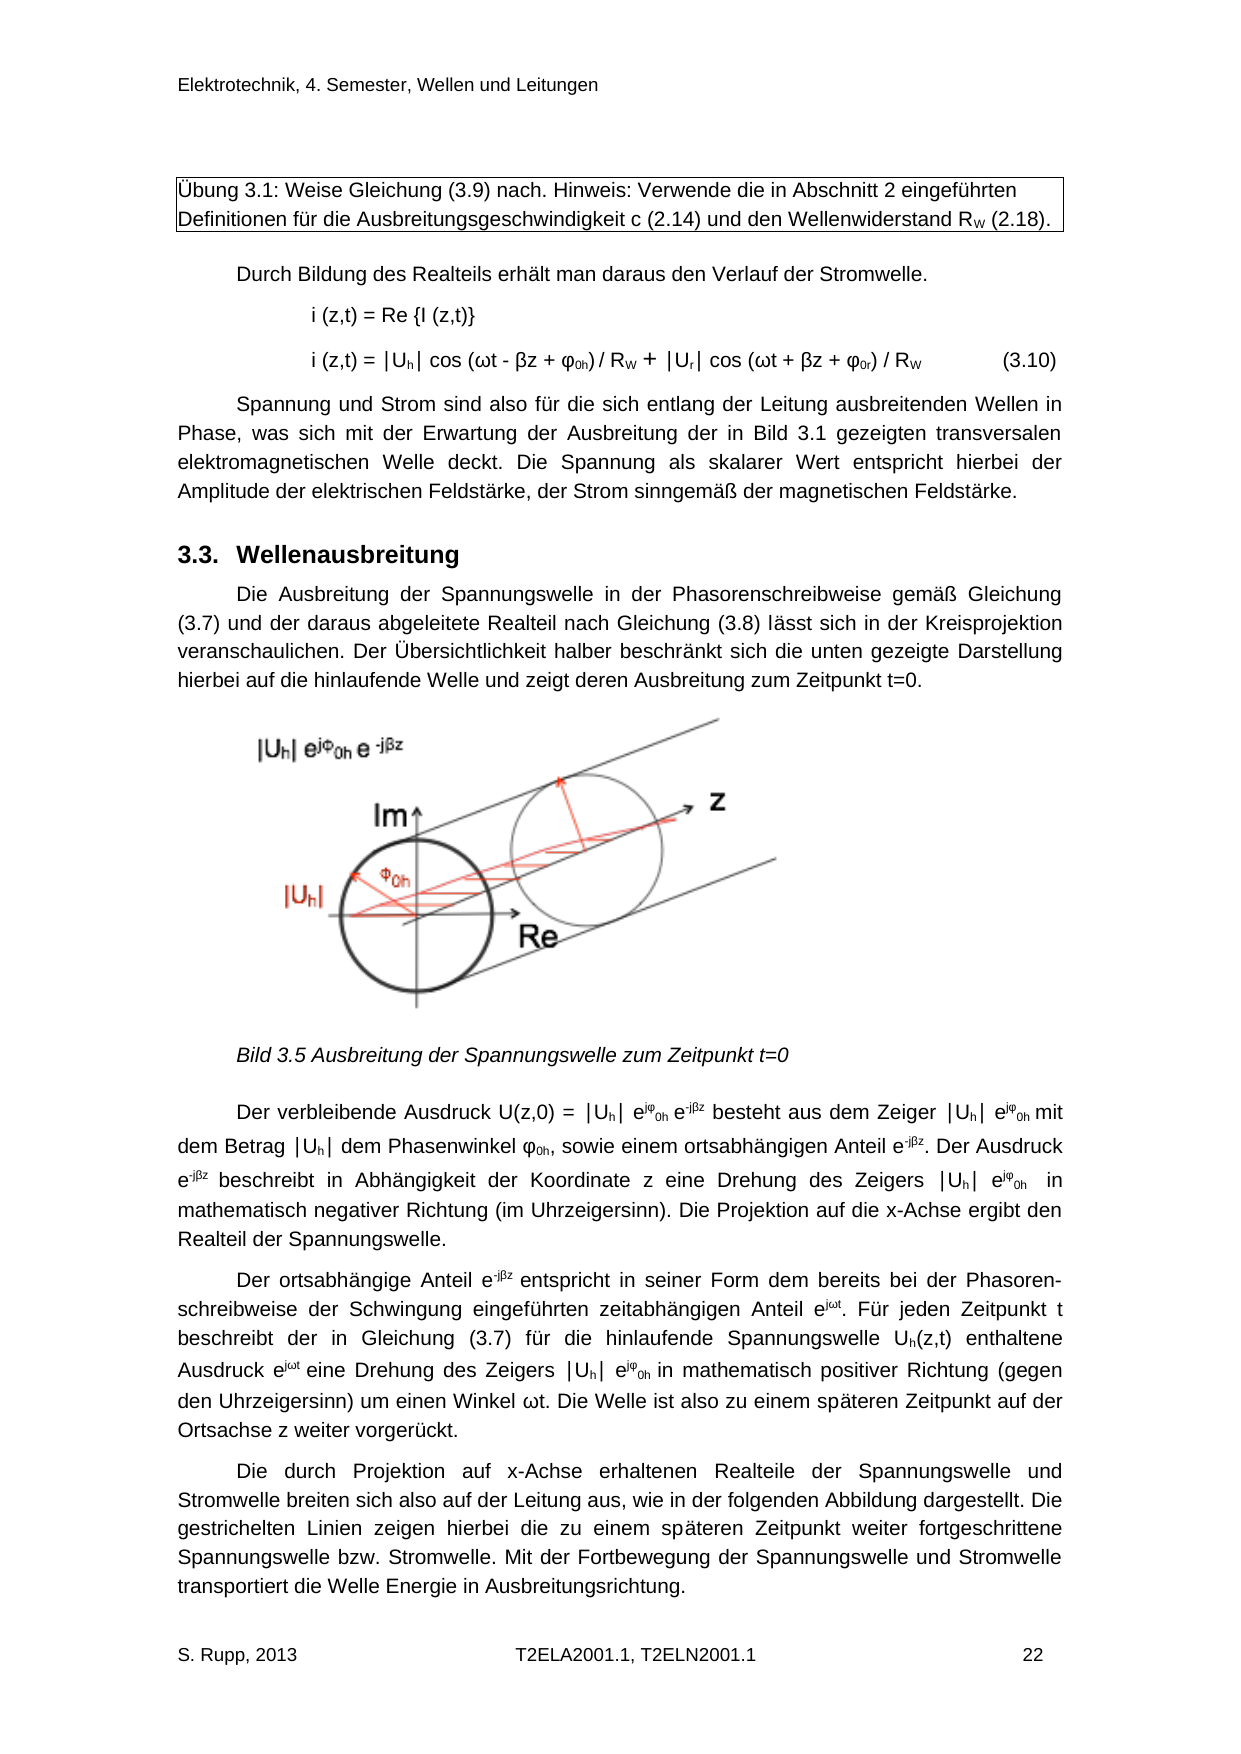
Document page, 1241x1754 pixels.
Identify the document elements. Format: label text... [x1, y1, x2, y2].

text Übung 3.1: Weise Gleichung (3.9) nach. Hinweis: Verwende die in Abschnitt 2 eingeführten Definitionen für die Ausbreitungsgeschwindigkeit c (2.14) und den Wellenwiderstand RW (2.18). [177, 178, 1063, 231]
text i (z,t) = ∣Uh∣ cos (ωt - βz + φ0h) / RW + ∣Ur∣ cos (ωt + βz + φ0r) / RW (3.10) [252, 344, 1063, 374]
text Die Ausbreitung der Spannungswelle in der Phasorenschreibweise gemäß Gleichung (3.7) und der daraus abgeleitete Realteil nach Gleichung (3.8) lässt sich in der Kreisprojektion veranschaulichen. Der Übersichtlichkeit halber beschränkt sich die unten gezeigte Darstellung hierbei auf die hinlaufende Welle und zeigt deren Ausbreitung zum Zeitpunkt t=0. [177, 582, 1063, 692]
text i (z,t) = Re {I (z,t)} [252, 303, 1063, 327]
text Der verbleibende Ausdruck U(z,0) = ∣Uh∣ ejφ0h e-jβz besteht aus dem Zeiger ∣Uh∣ ejφ0h mit dem Betrag ∣Uh∣ dem Phasenwinkel φ0h, sowie einem ortsabhängigen Anteil e-jβz. Der Ausdruck e-jβz beschreibt in Abhängigkeit der Koordinate z eine Drehung des Zeigers ∣Uh∣ ejφ0h in mathematisch negativer Richtung (im Uhrzeigersinn). Die Projektion auf die x-Achse ergibt den Realteil der Spannungswelle. [177, 1097, 1063, 1251]
text Der ortsabhängige Anteil e-jβz entspricht in seiner Form dem bereits bei der Phasoren-schreibweise der Schwingung eingeführten zeitabhängigen Anteil ejωt. Für jeden Zeitpunkt t beschreibt der in Gleichung (3.7) für die hinlaufende Spannungswelle Uh(z,t) enthaltene Ausdruck ejωt eine Drehung des Zeigers ∣Uh∣ ejφ0h in mathematisch positiver Richtung (gegen den Uhrzeigersinn) um einen Winkel ωt. Die Welle ist also zu einem späteren Zeitpunkt auf der Ortsachse z weiter vorgerückt. [177, 1268, 1063, 1441]
picture [236, 713, 783, 1014]
list Wellenausbreitung [177, 541, 1063, 569]
text Bild 3.5 Ausbreitung der Spannungswelle zum Zeitpunkt t=0 [177, 1043, 1063, 1067]
text Die durch Projektion auf x-Achse erhaltenen Realteile der Spannungswelle und Stromwelle breiten sich also auf der Leitung aus, wie in der folgenden Abbildung dargestellt. Die gestrichelten Linien zeigen hierbei die zu einem späteren Zeitpunkt weiter fortgeschrittene Spannungswelle bzw. Stromwelle. Mit der Fortbewegung der Spannungswelle und Stromwelle transportiert die Welle Energie in Ausbreitungsrichtung. [177, 1459, 1063, 1598]
text Spannung und Strom sind also für die sich entlang der Leitung ausbreitenden Wellen in Phase, was sich mit der Erwartung der Ausbreitung der in Bild 3.1 gezeigten transversalen elektromagnetischen Welle deckt. Die Spannung als skalarer Wert entspricht hierbei der Amplitude der elektrischen Feldstärke, der Strom sinngemäß der magnetischen Feldstärke. [177, 392, 1063, 502]
text Durch Bildung des Realteils erhält man daraus den Verlauf der Stromwelle. [177, 262, 1063, 286]
